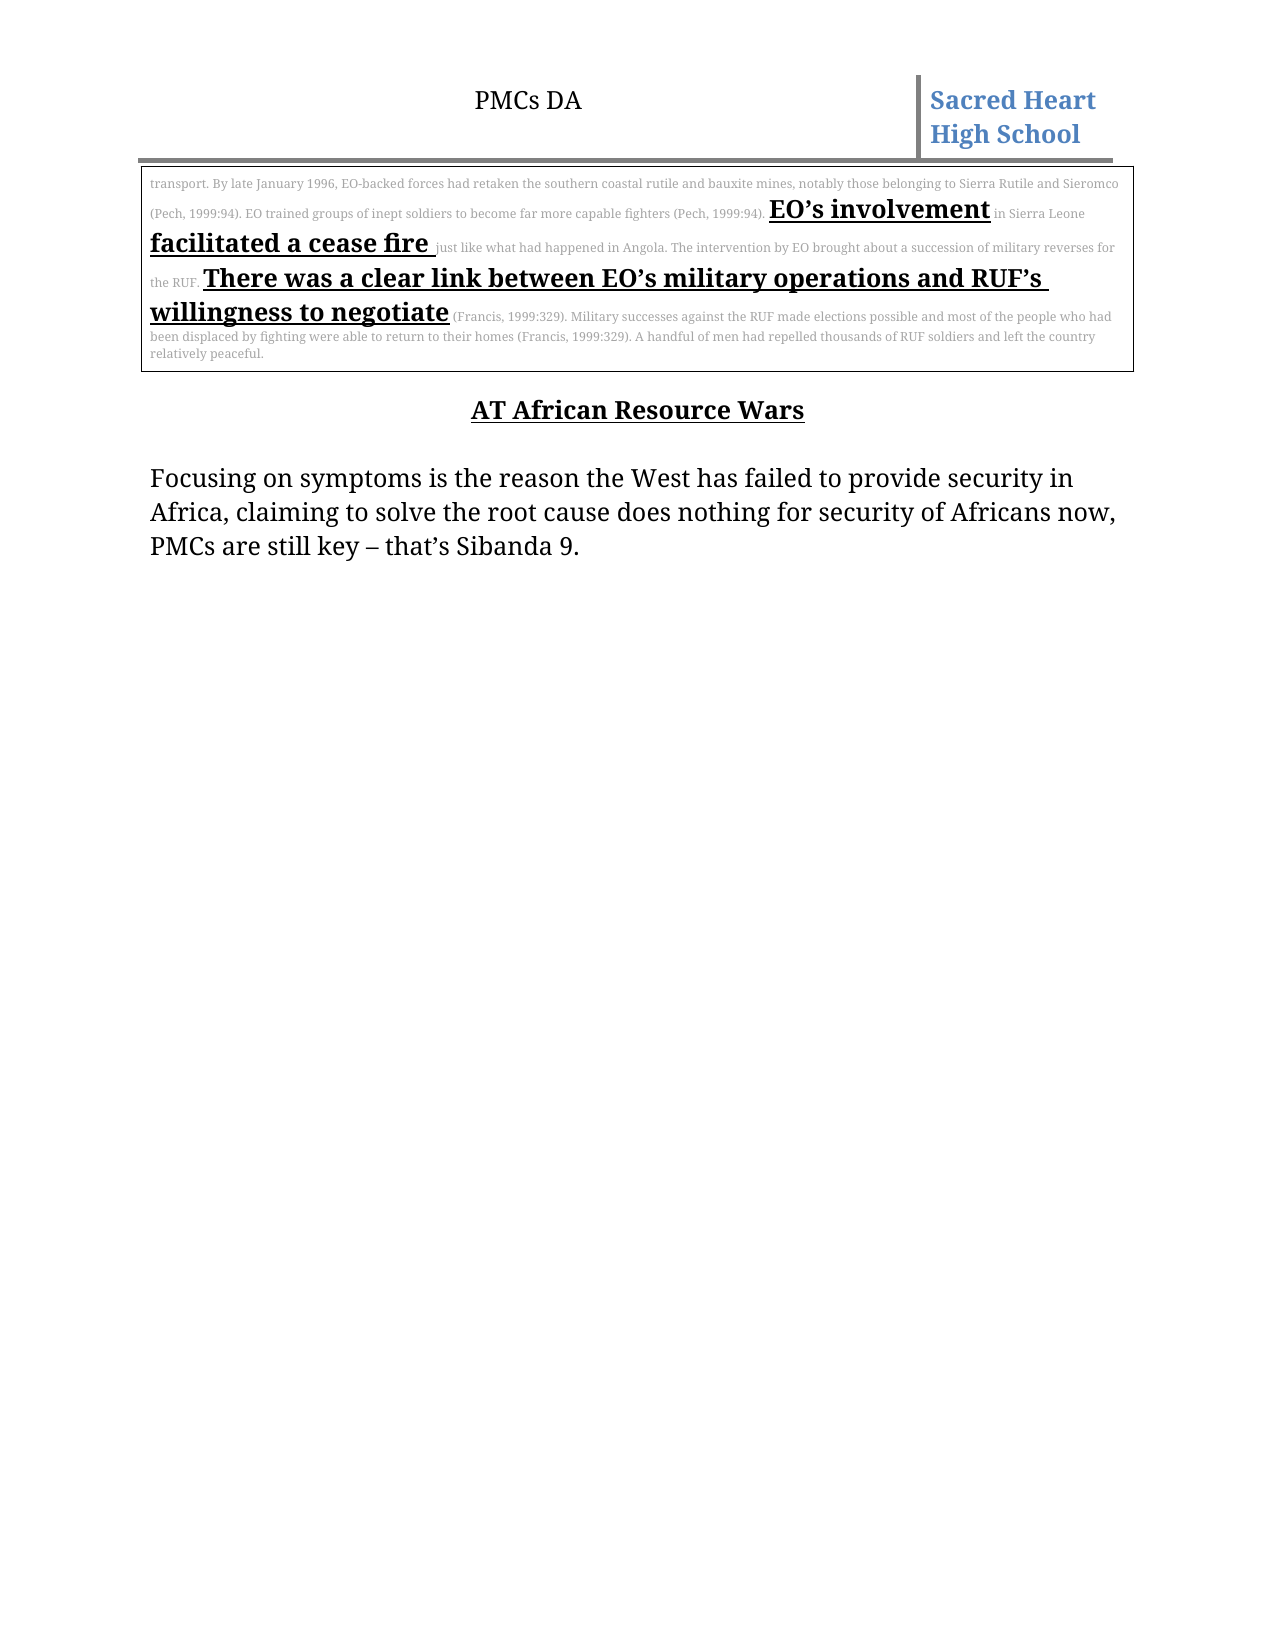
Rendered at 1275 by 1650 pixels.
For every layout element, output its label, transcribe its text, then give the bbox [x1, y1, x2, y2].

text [142, 167, 1133, 371]
subtitle AT African Resource Wars [150, 393, 1125, 427]
text Focusing on symptoms is the reason the West has failed to provide security in Africa, claiming to solve the root cause does nothing for security of Africans now, PMCs are still key – that’s Sibanda 9. [150, 461, 1125, 563]
